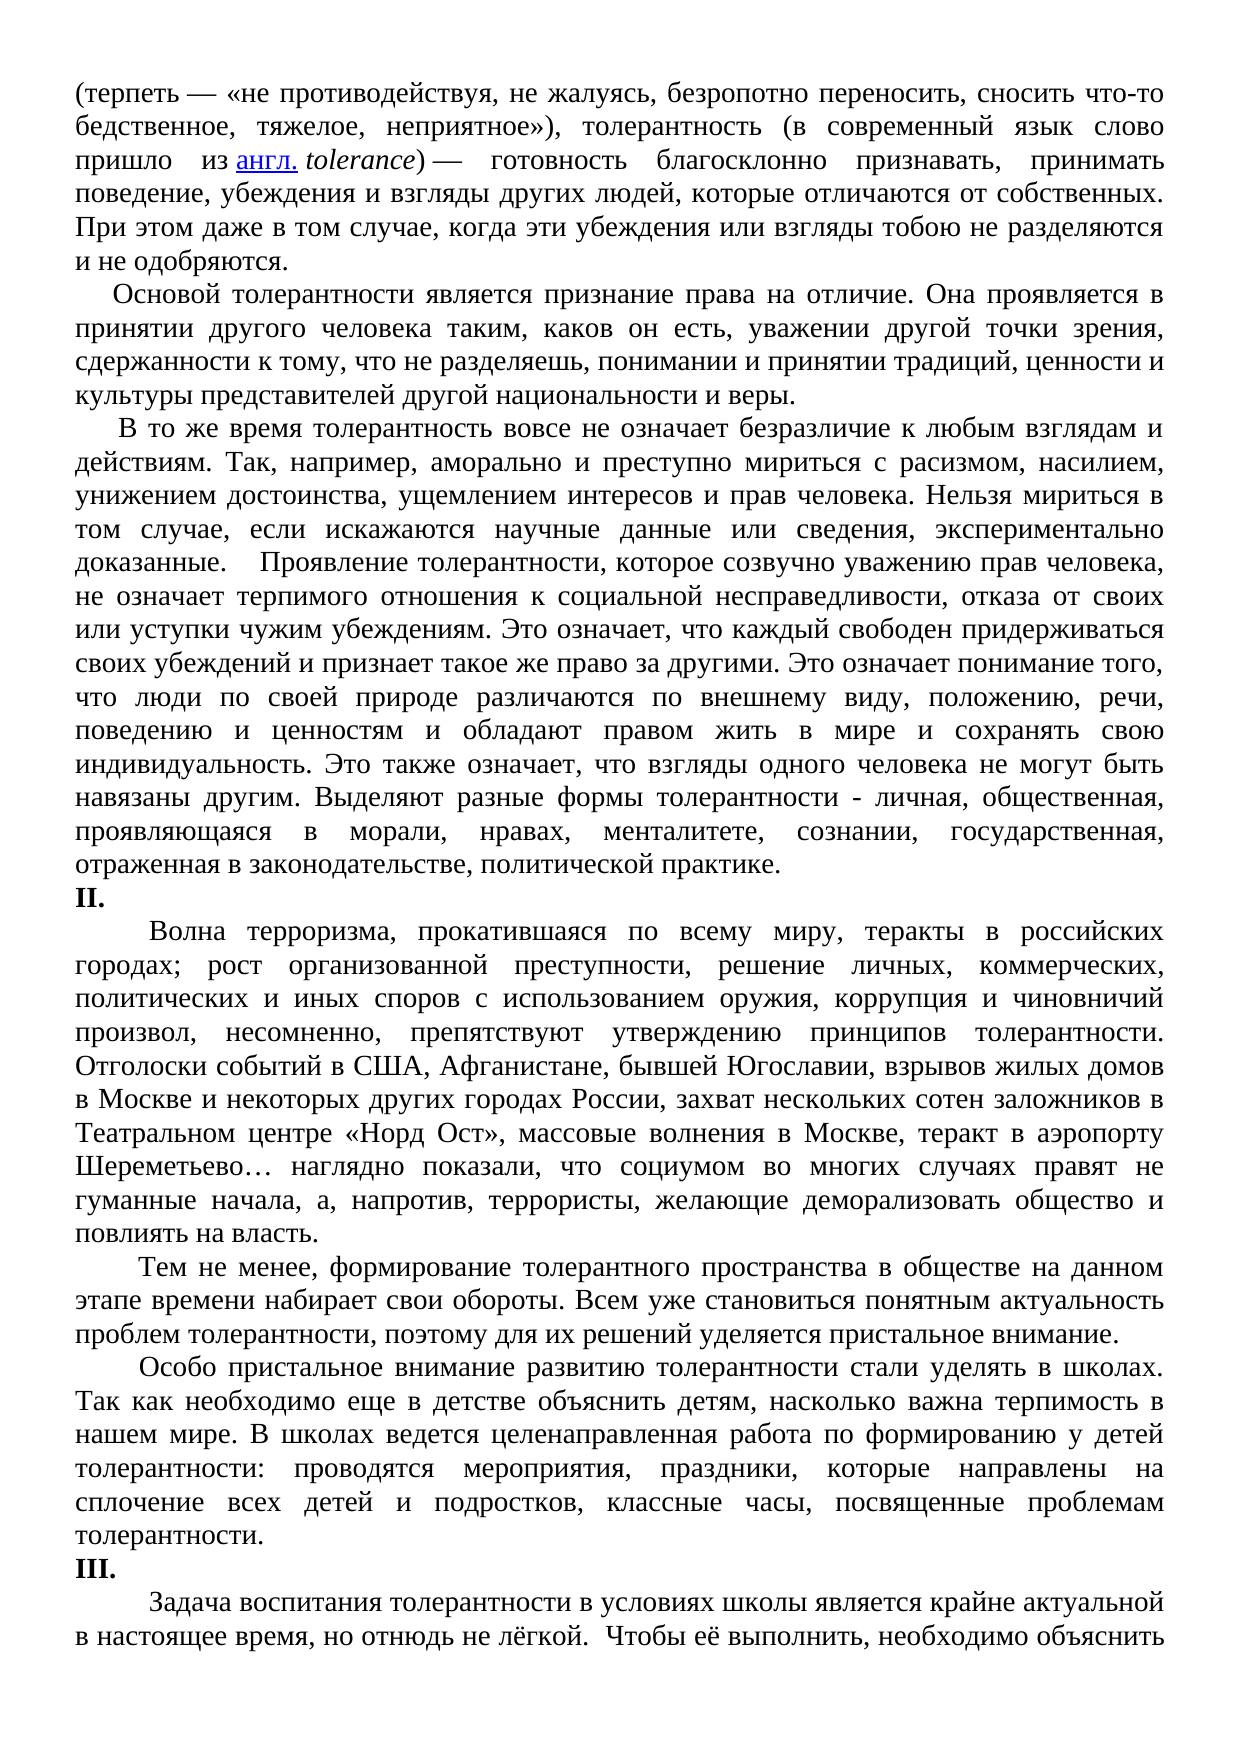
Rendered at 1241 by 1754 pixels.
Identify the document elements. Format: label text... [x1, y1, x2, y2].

text III. [75, 1551, 1165, 1584]
text Основой толерантности является признание права на отличие. Она проявляется в принятии другого человека таким, каков он есть, уважении другой точки зрения, сдержанности к тому, что не разделяешь, понимании и принятии традиций, ценности и культуры представителей другой национальности и веры. [75, 276, 1165, 410]
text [75, 75, 1165, 276]
text Особо пристальное внимание развитию толерантности стали уделять в школах. Так как необходимо еще в детстве объяснить детям, насколько важна терпимость в нашем мире. В школах ведется целенаправленная работа по формированию у детей толерантности: проводятся мероприятия, праздники, которые направлены на сплочение всех детей и подростков, классные часы, посвященные проблемам толерантности. [75, 1349, 1165, 1551]
text Тем не менее, формирование толерантного пространства в обществе на данном этапе времени набирает свои обороты. Всем уже становиться понятным актуальность проблем толерантности, поэтому для их решений уделяется пристальное внимание. [75, 1249, 1165, 1349]
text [75, 1584, 1165, 1651]
text II. [75, 880, 1165, 913]
text Волна терроризма, прокатившаяся по всему миру, теракты в российских городах; рост организованной преступности, решение личных, коммерческих, политических и иных споров с использованием оружия, коррупция и чиновничий произвол, несомненно, препятствуют утверждению принципов толерантности. Отголоски событий в США, Афганистане, бывшей Югославии, взрывов жилых домов в Москве и некоторых других городах России, захват нескольких сотен заложников в Театральном центре «Норд Ост», массовые волнения в Москве, теракт в аэропорту Шереметьево… наглядно показали, что социумом во многих случаях правят не гуманные начала, а, напротив, террористы, желающие деморализовать общество и повлиять на власть. [75, 913, 1165, 1249]
text В то же время толерантность вовсе не означает безразличие к любым взглядам и действиям. Так, например, аморально и преступно мириться с расизмом, насилием, унижением достоинства, ущемлением интересов и прав человека. Нельзя мириться в том случае, если искажаются научные данные или сведения, экспериментально доказанные. Проявление толерантности, которое созвучно уважению прав человека, не означает терпимого отношения к социальной несправедливости, отказа от своих или уступки чужим убеждениям. Это означает, что каждый свободен придерживаться своих убеждений и признает такое же право за другими. Это означает понимание того, что люди по своей природе различаются по внешнему виду, положению, речи, поведению и ценностям и обладают правом жить в мире и сохранять свою индивидуальность. Это также означает, что взгляды одного человека не могут быть навязаны другим. Выделяют разные формы толерантности - личная, общественная, проявляющаяся в морали, нравах, менталитете, сознании, государственная, отраженная в законодательстве, политической практике. [75, 410, 1165, 880]
